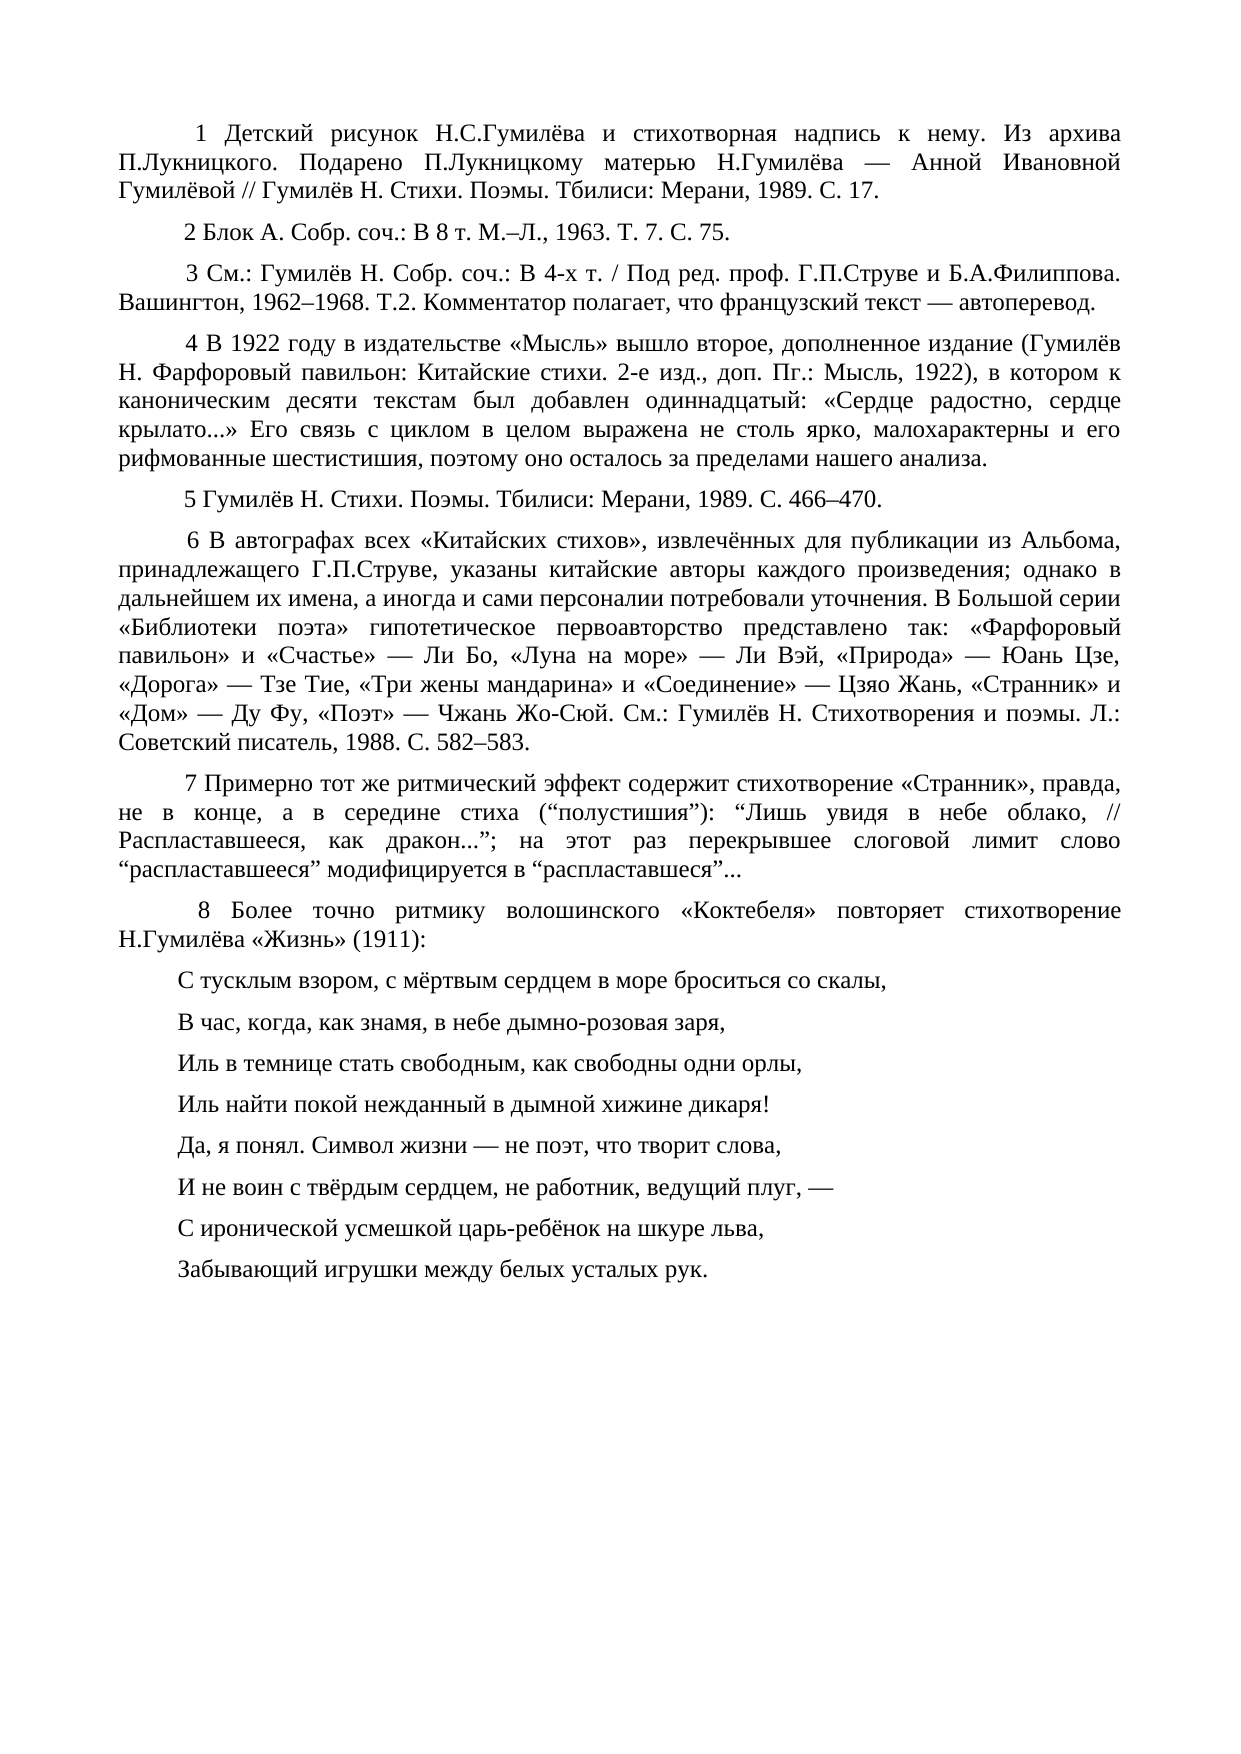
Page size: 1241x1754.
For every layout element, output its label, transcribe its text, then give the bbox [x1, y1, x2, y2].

text 8 Более точно ритмику волошинского «Коктебеля» повторяет стихотворение Н.Гумилёва «Жизнь» (1911): [118, 896, 1122, 953]
text И не воин с твёрдым сердцем, не работник, ведущий плуг, — [118, 1172, 1122, 1201]
text 4 В 1922 году в издательстве «Мысль» вышло второе, дополненное издание (Гумилёв Н. Фарфоровый павильон: Китайские стихи. 2-е изд., доп. Пг.: Мысль, 1922), в котором к каноническим десяти текстам был добавлен одиннадцатый: «Сердце радостно, сердце крылато...» Его связь с циклом в целом выражена не столь ярко, малохарактерны и его рифмованные шестистишия, поэтому оно осталось за пределами нашего анализа. [118, 328, 1122, 472]
text Забывающий игрушки между белых усталых рук. [118, 1254, 1122, 1283]
text 7 Примерно тот же ритмический эффект содержит стихотворение «Странник», правда, не в конце, а в середине стиха (“полустишия”): “Лишь увидя в небе облако, // Распластавшееся, как дракон...”; на этот раз перекрывшее слоговой лимит слово “распластавшееся” модифицируется в “распластавшеся”... [118, 768, 1122, 883]
text С тусклым взором, с мёртвым сердцем в море броситься со скалы, [118, 966, 1122, 994]
text 6 В автографах всех «Китайских стихов», извлечённых для публикации из Альбома, принадлежащего Г.П.Струве, указаны китайские авторы каждого произведения; однако в дальнейшем их имена, а иногда и сами персоналии потребовали уточнения. В Большой серии «Библиотеки поэта» гипотетическое первоавторство представлено так: «Фарфоровый павильон» и «Счастье» — Ли Бо, «Луна на море» — Ли Вэй, «Природа» — Юань Цзе, «Дорога» — Тзе Тие, «Три жены мандарина» и «Соединение» — Цзяо Жань, «Странник» и «Дом» — Ду Фу, «Поэт» — Чжань Жо-Сюй. См.: Гумилёв Н. Стихотворения и поэмы. Л.: Советский писатель, 1988. С. 582–583. [118, 526, 1122, 756]
text В час, когда, как знамя, в небе дымно-розовая заря, [118, 1007, 1122, 1036]
text 3 См.: Гумилёв Н. Собр. соч.: В 4-х т. / Под ред. проф. Г.П.Струве и Б.А.Филиппова. Вашингтон, 1962–1968. Т.2. Комментатор полагает, что французский текст — автоперевод. [118, 258, 1122, 316]
text Иль найти покой нежданный в дымной хижине дикаря! [118, 1089, 1122, 1118]
text С иронической усмешкой царь-ребёнок на шкуре льва, [118, 1213, 1122, 1242]
text 5 Гумилёв Н. Стихи. Поэмы. Тбилиси: Мерани, 1989. С. 466–470. [118, 484, 1122, 513]
text Иль в темнице стать свободным, как свободны одни орлы, [118, 1048, 1122, 1077]
text 1 Детский рисунок Н.С.Гумилёва и стихотворная надпись к нему. Из архива П.Лукницкого. Подарено П.Лукницкому матерью Н.Гумилёва — Анной Ивановной Гумилёвой // Гумилёв Н. Стихи. Поэмы. Тбилиси: Мерани, 1989. С. 17. [118, 118, 1122, 204]
text Да, я понял. Символ жизни — не поэт, что творит слова, [118, 1131, 1122, 1159]
text 2 Блок А. Собр. соч.: В 8 т. М.–Л., 1963. Т. 7. С. 75. [118, 217, 1122, 246]
